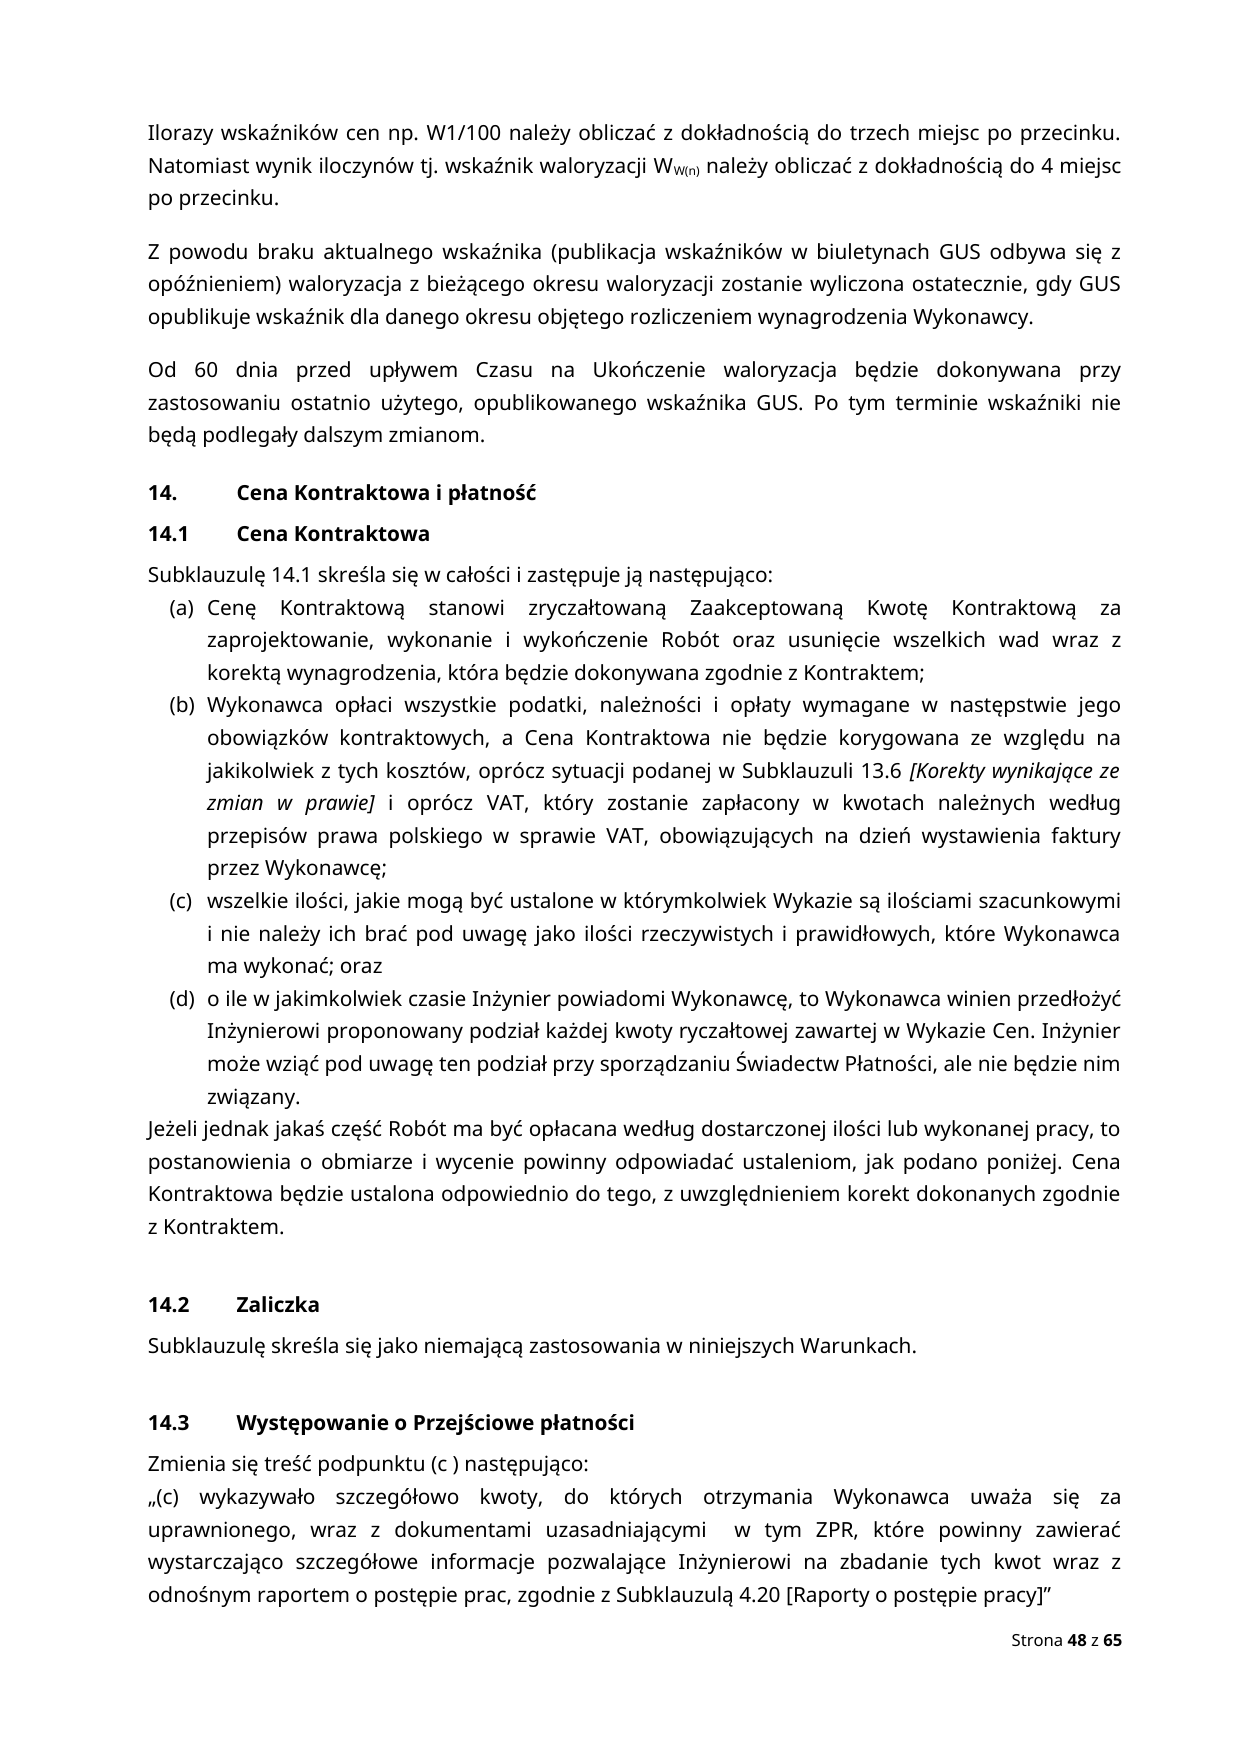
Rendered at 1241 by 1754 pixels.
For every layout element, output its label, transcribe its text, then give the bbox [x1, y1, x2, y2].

list wszelkie ilości, jakie mogą być ustalone w którymkolwiek Wykazie są ilościami szacunkowymi i nie należy ich brać pod uwagę jako ilości rzeczywistych i prawidłowych, które Wykonawca ma wykonać; oraz [169, 886, 1122, 980]
list o ile w jakimkolwiek czasie Inżynier powiadomi Wykonawcę, to Wykonawca winien przedłożyć Inżynierowi proponowany podział każdej kwoty ryczałtowej zawartej w Wykazie Cen. Inżynier może wziąć pod uwagę ten podział przy sporządzaniu Świadectw Płatności, ale nie będzie nim związany. [169, 984, 1122, 1110]
list Wykonawca opłaci wszystkie podatki, należności i opłaty wymagane w następstwie jego obowiązków kontraktowych, a Cena Kontraktowa nie będzie korygowana ze względu na jakikolwiek z tych kosztów, oprócz sytuacji podanej w Subklauzuli 13.6 [Korekty wynikające ze zmian w prawie] i oprócz VAT, który zostanie zapłacony w kwotach należnych według przepisów prawa polskiego w sprawie VAT, obowiązujących na dzień wystawienia faktury przez Wykonawcę; [169, 691, 1122, 882]
text 14.2 Zaliczka [148, 1290, 1122, 1318]
text Cena Kontraktowa i płatność [148, 478, 1122, 507]
text Zmienia się treść podpunktu (c ) następująco: [148, 1449, 1122, 1478]
list Cenę Kontraktową stanowi zryczałtowaną Zaakceptowaną Kwotę Kontraktową za zaprojektowanie, wykonanie i wykończenie Robót oraz usunięcie wszelkich wad wraz z korektą wynagrodzenia, która będzie dokonywana zgodnie z Kontraktem; [169, 593, 1122, 686]
text Od 60 dnia przed upływem Czasu na Ukończenie waloryzacja będzie dokonywana przy zastosowaniu ostatnio użytego, opublikowanego wskaźnika GUS. Po tym terminie wskaźniki nie będą podlegały dalszym zmianom. [148, 355, 1122, 449]
text Jeżeli jednak jakaś część Robót ma być opłacana według dostarczonej ilości lub wykonanej pracy, to postanowienia o obmiarze i wycenie powinny odpowiadać ustaleniom, jak podano poniżej. Cena Kontraktowa będzie ustalona odpowiednio do tego, z uwzględnieniem korekt dokonanych zgodnie z Kontraktem. [148, 1114, 1122, 1241]
text 14.3 Występowanie o Przejściowe płatności [148, 1408, 1122, 1437]
text Z powodu braku aktualnego wskaźnika (publikacja wskaźników w biuletynach GUS odbywa się z opóźnieniem) waloryzacja z bieżącego okresu waloryzacji zostanie wyliczona ostatecznie, gdy GUS opublikuje wskaźnik dla danego okresu objętego rozliczeniem wynagrodzenia Wykonawcy. [148, 237, 1122, 330]
text Ilorazy wskaźników cen np. W1/100 należy obliczać z dokładnością do trzech miejsc po przecinku. Natomiast wynik iloczynów tj. wskaźnik waloryzacji WW(n) należy obliczać z dokładnością do 4 miejsc po przecinku. [148, 118, 1122, 212]
text Subklauzulę skreśla się jako niemającą zastosowania w niniejszych Warunkach. [148, 1331, 1122, 1359]
text „(c) wykazywało szczegółowo kwoty, do których otrzymania Wykonawca uważa się za uprawnionego, wraz z dokumentami uzasadniającymi w tym ZPR, które powinny zawierać wystarczająco szczegółowe informacje pozwalające Inżynierowi na zbadanie tych kwot wraz z odnośnym raportem o postępie prac, zgodnie z Subklauzulą 4.20 [Raporty o postępie pracy]” [148, 1482, 1122, 1608]
text Subklauzulę 14.1 skreśla się w całości i zastępuje ją następująco: [148, 560, 1122, 588]
text 14.1 Cena Kontraktowa [148, 519, 1122, 548]
